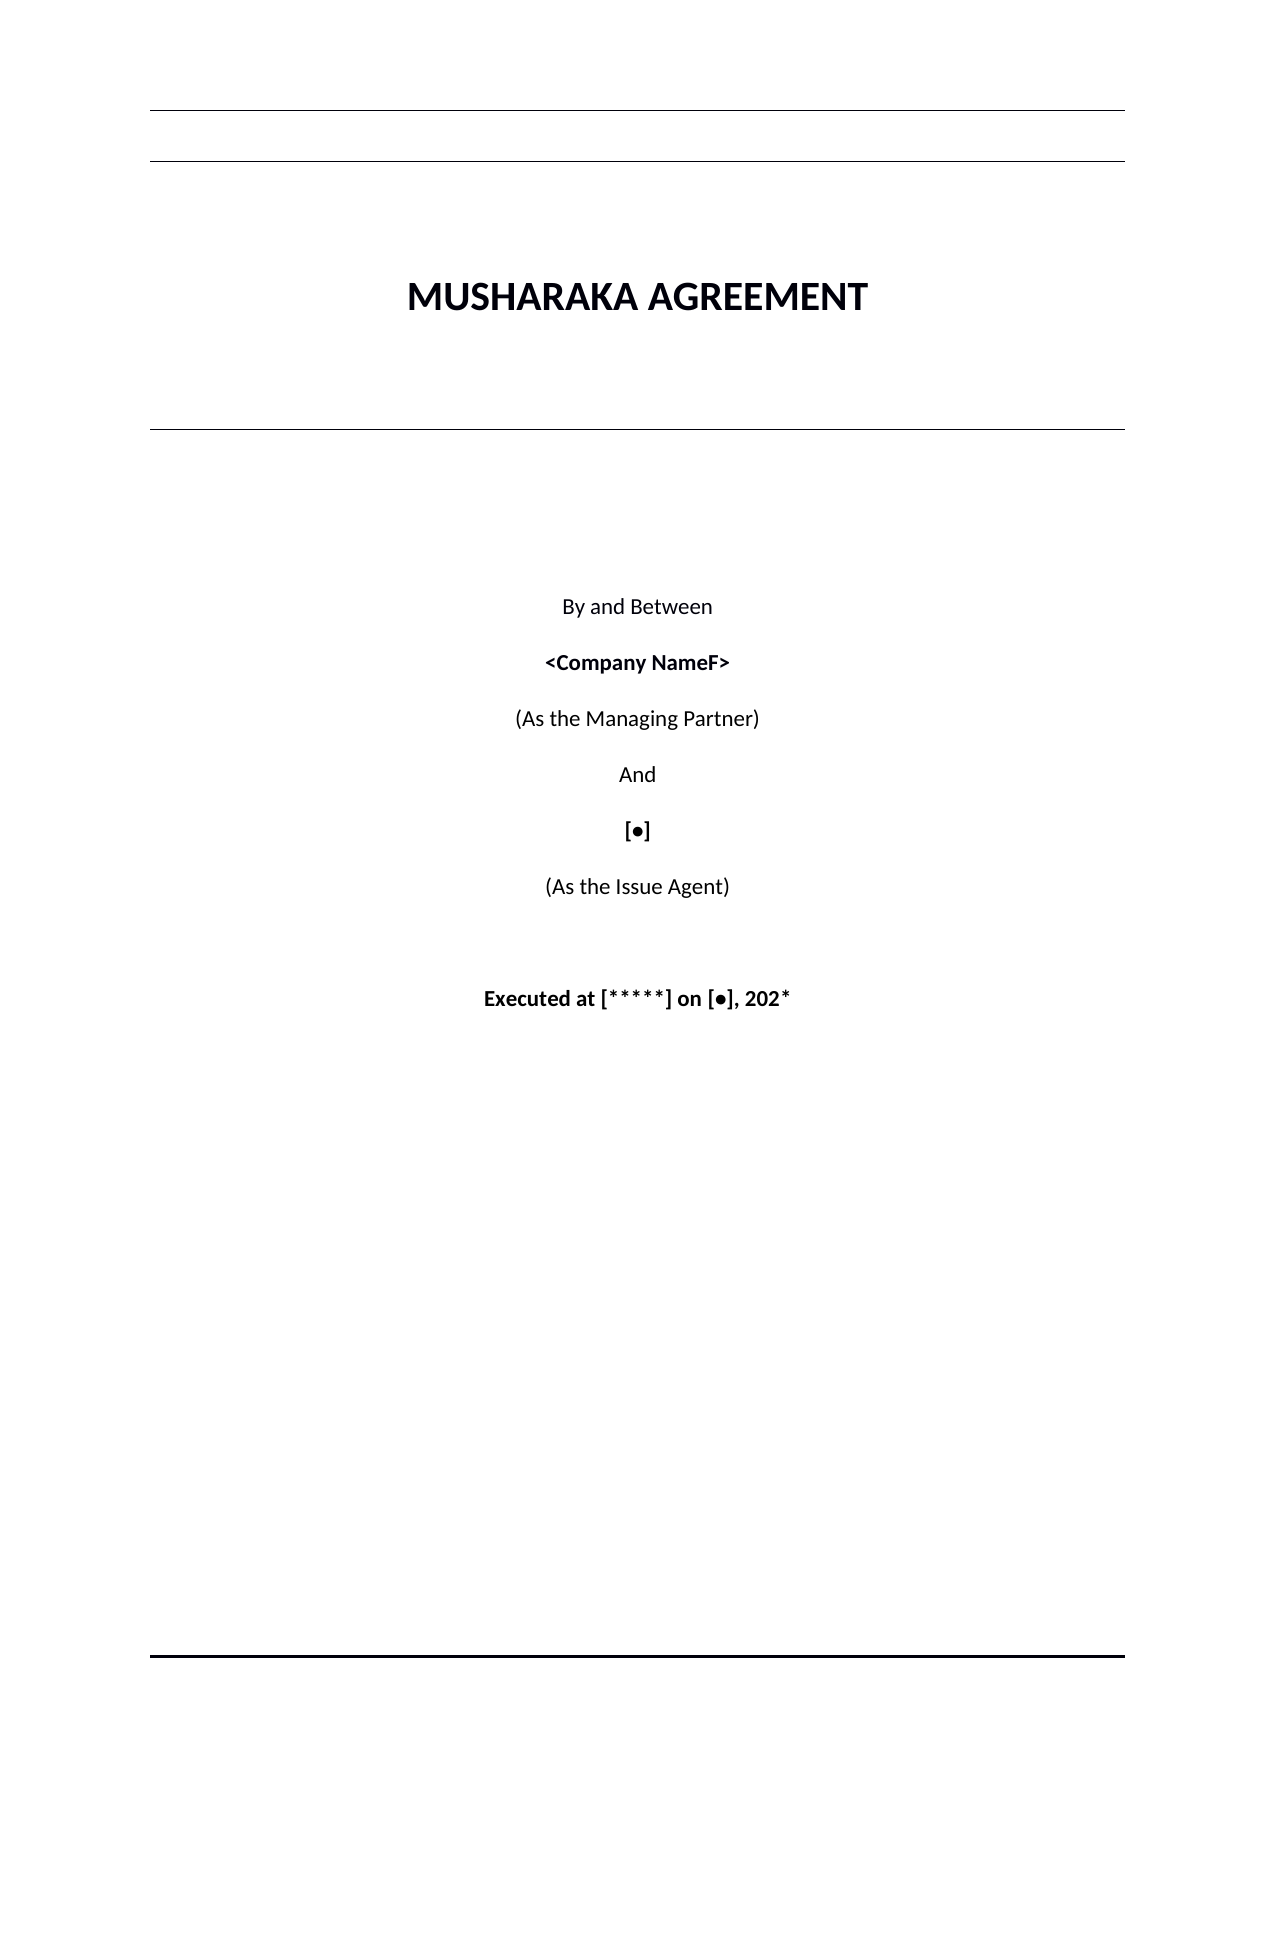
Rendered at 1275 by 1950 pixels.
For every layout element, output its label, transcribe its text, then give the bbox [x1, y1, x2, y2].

text [•] [150, 816, 1125, 844]
text <Company NameF> [150, 648, 1125, 676]
text Executed at [*****] on [•], 202* [150, 984, 1125, 1012]
text And [150, 760, 1125, 788]
text By and Between [150, 592, 1125, 620]
text (As the Issue Agent) [150, 872, 1125, 900]
text (As the Managing Partner) [150, 704, 1125, 732]
